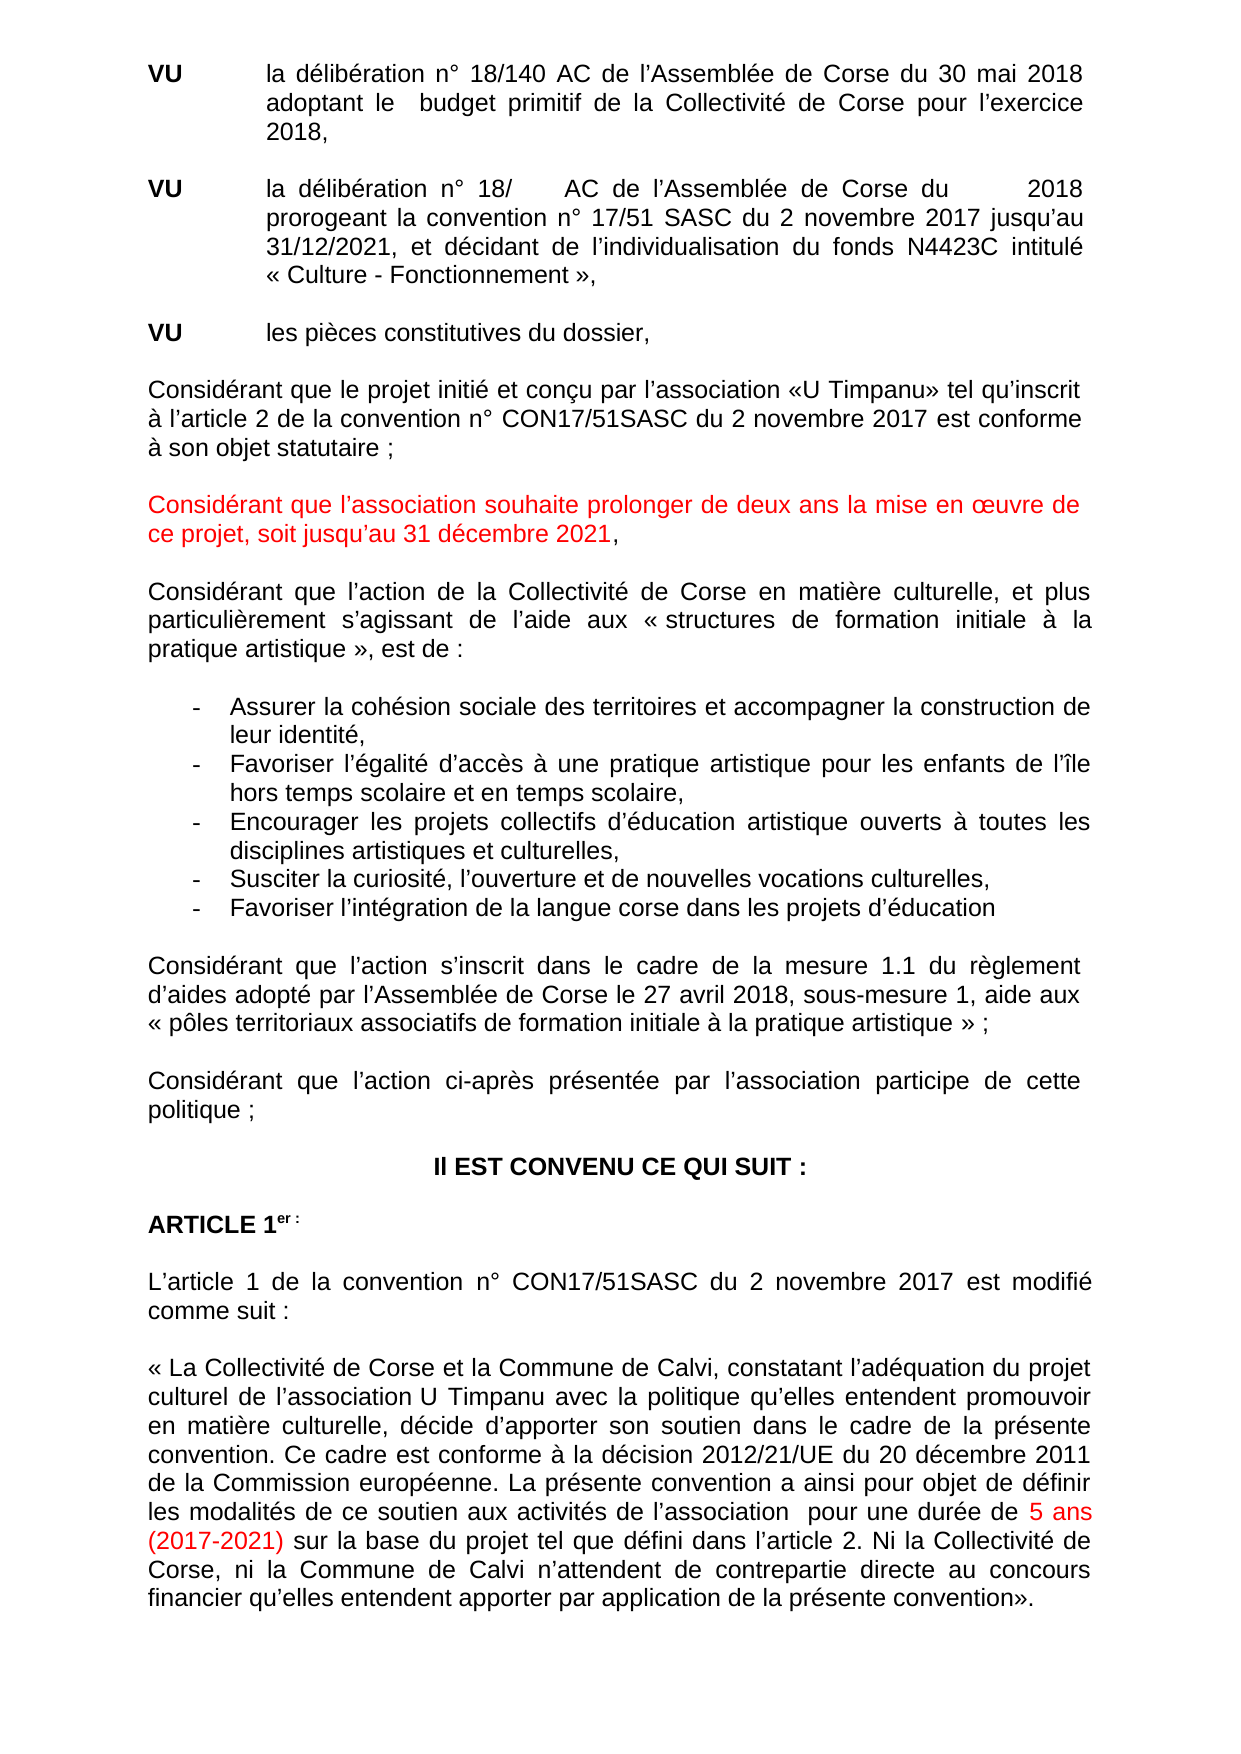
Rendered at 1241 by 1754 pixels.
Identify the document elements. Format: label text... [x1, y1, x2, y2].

text VU la délibération n° 18/ AC de l’Assemblée de Corse du 2018 prorogeant la convention n° 17/51 SASC du 2 novembre 2017 jusqu’au 31/12/2021, et décidant de l’individualisation du fonds N4423C intitulé « Culture - Fonctionnement », [148, 174, 1085, 289]
list Favoriser l’intégration de la langue corse dans les projets d’éducation [192, 893, 1092, 922]
list Susciter la curiosité, l’ouverture et de nouvelles vocations culturelles, [192, 864, 1092, 893]
text Considérant que l’association souhaite prolonger de deux ans la mise en œuvre de ce projet, soit jusqu’au 31 décembre 2021, [148, 490, 1082, 548]
text VU la délibération n° 18/140 AC de l’Assemblée de Corse du 30 mai 2018 adoptant le budget primitif de la Collectivité de Corse pour l’exercice 2018, [148, 59, 1085, 145]
text ARTICLE 1er : [148, 1209, 1092, 1238]
list Encourager les projets collectifs d’éducation artistique ouverts à toutes les disciplines artistiques et culturelles, [192, 807, 1092, 864]
list Favoriser l’égalité d’accès à une pratique artistique pour les enfants de l’île hors temps scolaire et en temps scolaire, [192, 749, 1092, 807]
list Assurer la cohésion sociale des territoires et accompagner la construction de leur identité, [192, 692, 1092, 749]
text L’article 1 de la convention n° CON17/51SASC du 2 novembre 2017 est modifié comme suit : [148, 1267, 1092, 1324]
text Il EST CONVENU CE QUI SUIT : [148, 1152, 1092, 1181]
text Considérant que l’action ci-après présentée par l’association participe de cette politique ; [148, 1066, 1082, 1123]
text Considérant que l’action de la Collectivité de Corse en matière culturelle, et plus particulièrement s’agissant de l’aide aux « structures de formation initiale à la pratique artistique », est de : [148, 577, 1092, 663]
text VU les pièces constitutives du dossier, [148, 318, 1092, 347]
text « La Collectivité de Corse et la Commune de Calvi, constatant l’adéquation du projet culturel de l’association U Timpanu avec la politique qu’elles entendent promouvoir en matière culturelle, décide d’apporter son soutien dans le cadre de la présente convention. Ce cadre est conforme à la décision 2012/21/UE du 20 décembre 2011 de la Commission européenne. La présente convention a ainsi pour objet de définir les modalités de ce soutien aux activités de l’association pour une durée de 5 ans (2017-2021) sur la base du projet tel que défini dans l’article 2. Ni la Collectivité de Corse, ni la Commune de Calvi n’attendent de contrepartie directe au concours financier qu’elles entendent apporter par application de la présente convention». [148, 1353, 1092, 1612]
text Considérant que l’action s’inscrit dans le cadre de la mesure 1.1 du règlement d’aides adopté par l’Assemblée de Corse le 27 avril 2018, sous-mesure 1, aide aux « pôles territoriaux associatifs de formation initiale à la pratique artistique » ; [148, 951, 1082, 1037]
text Considérant que le projet initié et conçu par l’association «U Timpanu» tel qu’inscrit à l’article 2 de la convention n° CON17/51SASC du 2 novembre 2017 est conforme à son objet statutaire ; [148, 375, 1082, 462]
